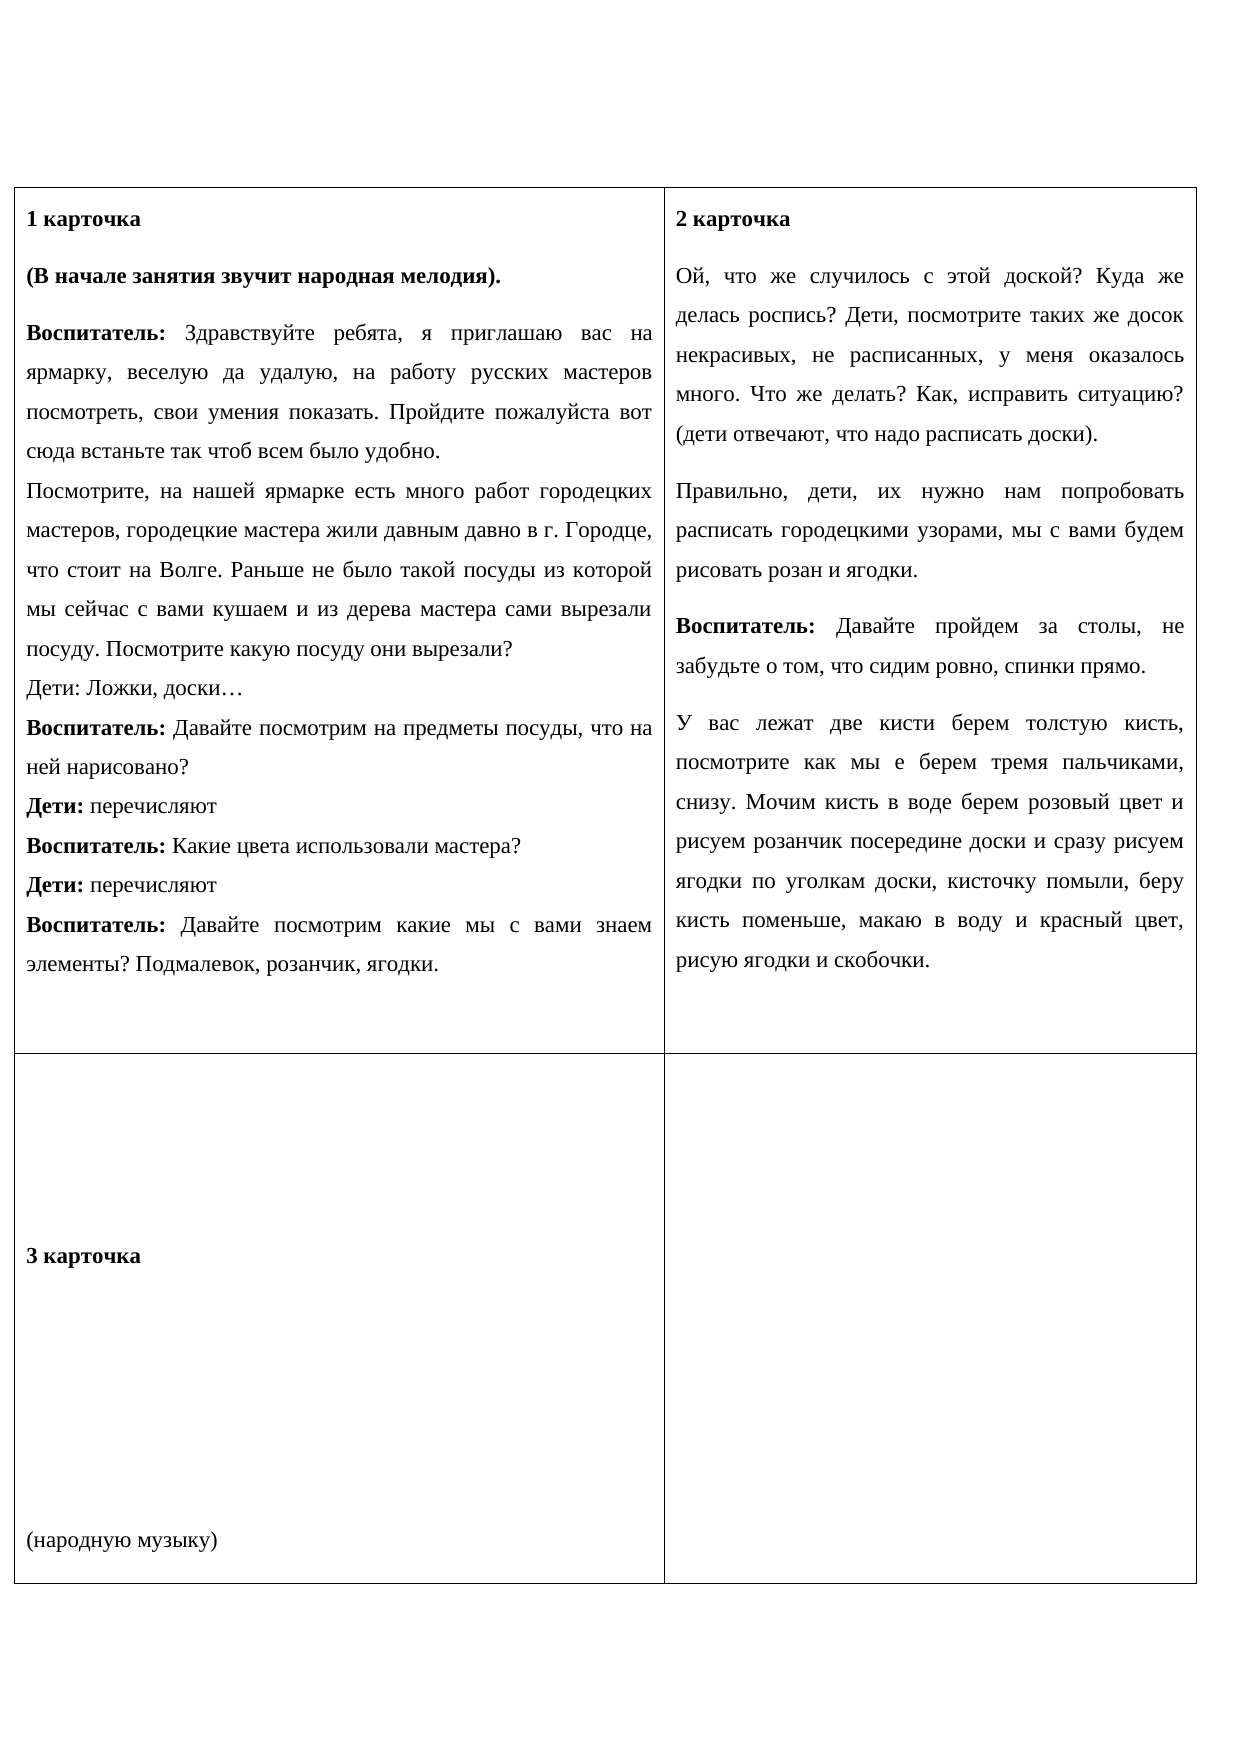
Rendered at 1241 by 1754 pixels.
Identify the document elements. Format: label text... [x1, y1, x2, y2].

table_header 1 карточка (В начале занятия звучит народная мелодия). Воспитатель: Здравствуйте ребята, я приглашаю вас на ярмарку, веселую да удалую, на работу русских мастеров посмотреть, свои умения показать. Пройдите пожалуйста вот сюда встаньте так чтоб всем было удобно. Посмотрите, на нашей ярмарке есть много работ городецких мастеров, городецкие мастера жили давным давно в г. Городце, что стоит на Волге. Раньше не было такой посуды из которой мы сейчас с вами кушаем и из дерева мастера сами вырезали посуду. Посмотрите какую посуду они вырезали? Дети: Ложки, доски… Воспитатель: Давайте посмотрим на предметы посуды, что на ней нарисовано? Дети: перечисляют Воспитатель: Какие цвета использовали мастера? Дети: перечисляют Воспитатель: Давайте посмотрим какие мы с вами знаем элементы? Подмалевок, розанчик, ягодки. [15, 188, 664, 1053]
table_header 2 карточка Ой, что же случилось с этой доской? Куда же делась роспись? Дети, посмотрите таких же досок некрасивых, не расписанных, у меня оказалось много. Что же делать? Как, исправить ситуацию? (дети отвечают, что надо расписать доски). Правильно, дети, их нужно нам попробовать расписать городецкими узорами, мы с вами будем рисовать розан и ягодки. Воспитатель: Давайте пройдем за столы, не забудьте о том, что сидим ровно, спинки прямо. У вас лежат две кисти берем толстую кисть, посмотрите как мы е берем тремя пальчиками, снизу. Мочим кисть в воде берем розовый цвет и рисуем розанчик посередине доски и сразу рисуем ягодки по уголкам доски, кисточку помыли, беру кисть поменьше, макаю в воду и красный цвет, рисую ягодки и скобочки. [665, 188, 1196, 1053]
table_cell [15, 1054, 664, 1583]
table_cell [665, 1054, 1196, 1583]
